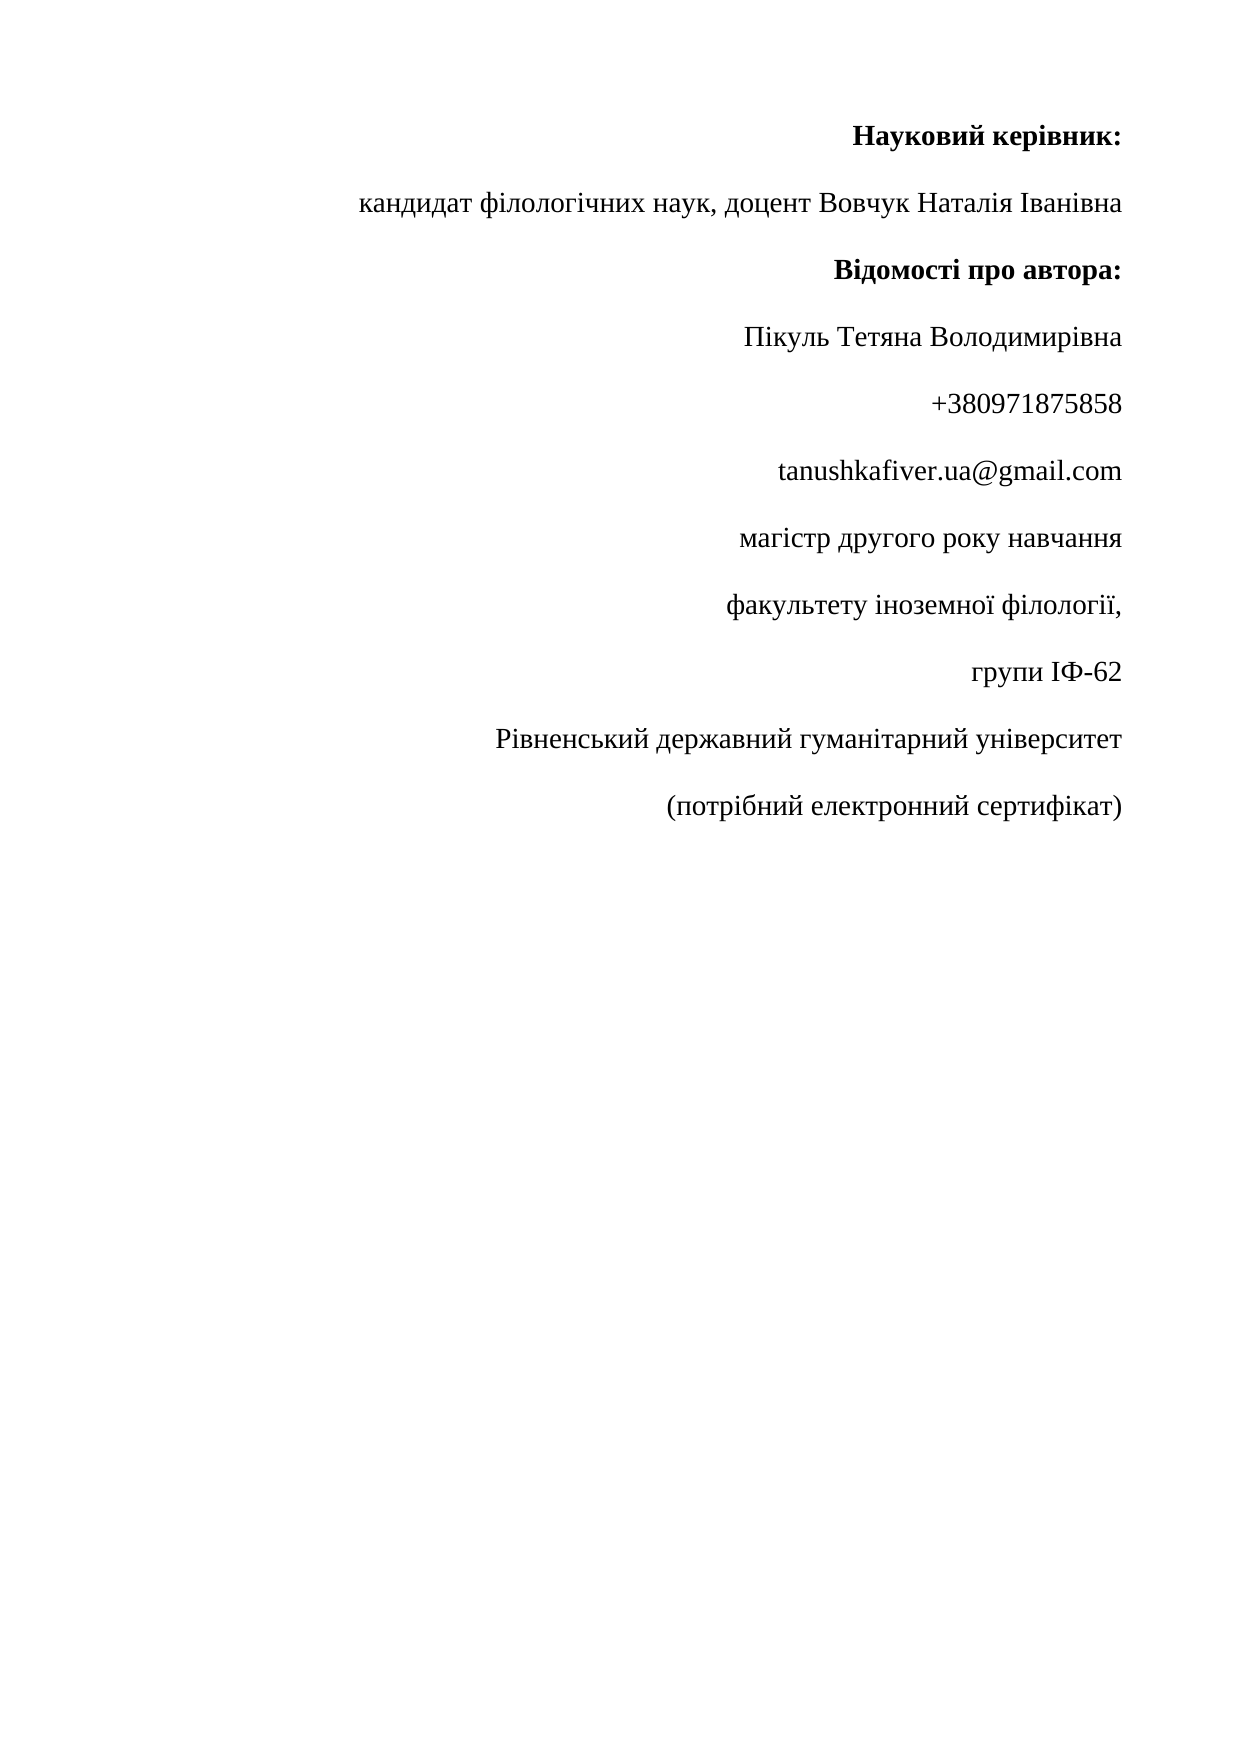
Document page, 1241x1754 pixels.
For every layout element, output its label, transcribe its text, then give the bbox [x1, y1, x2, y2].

text (потрібний електронний сертифікат) [156, 788, 1122, 821]
text магістр другого року навчання [118, 520, 1122, 553]
text Рівненський державний гуманітарний університет [156, 721, 1122, 754]
text Відомості про автора: [156, 252, 1122, 286]
text факультету іноземної філології, [118, 587, 1122, 621]
text tanushkafiver.ua@gmail.com [156, 453, 1122, 487]
text Науковий керівник: [156, 118, 1122, 152]
text +380971875858 [156, 386, 1122, 419]
text кандидат філологічних наук, доцент Вовчук Наталія Іванівна [156, 185, 1122, 219]
text групи ІФ-62 [118, 654, 1122, 687]
text Пікуль Тетяна Володимирівна [156, 319, 1122, 353]
